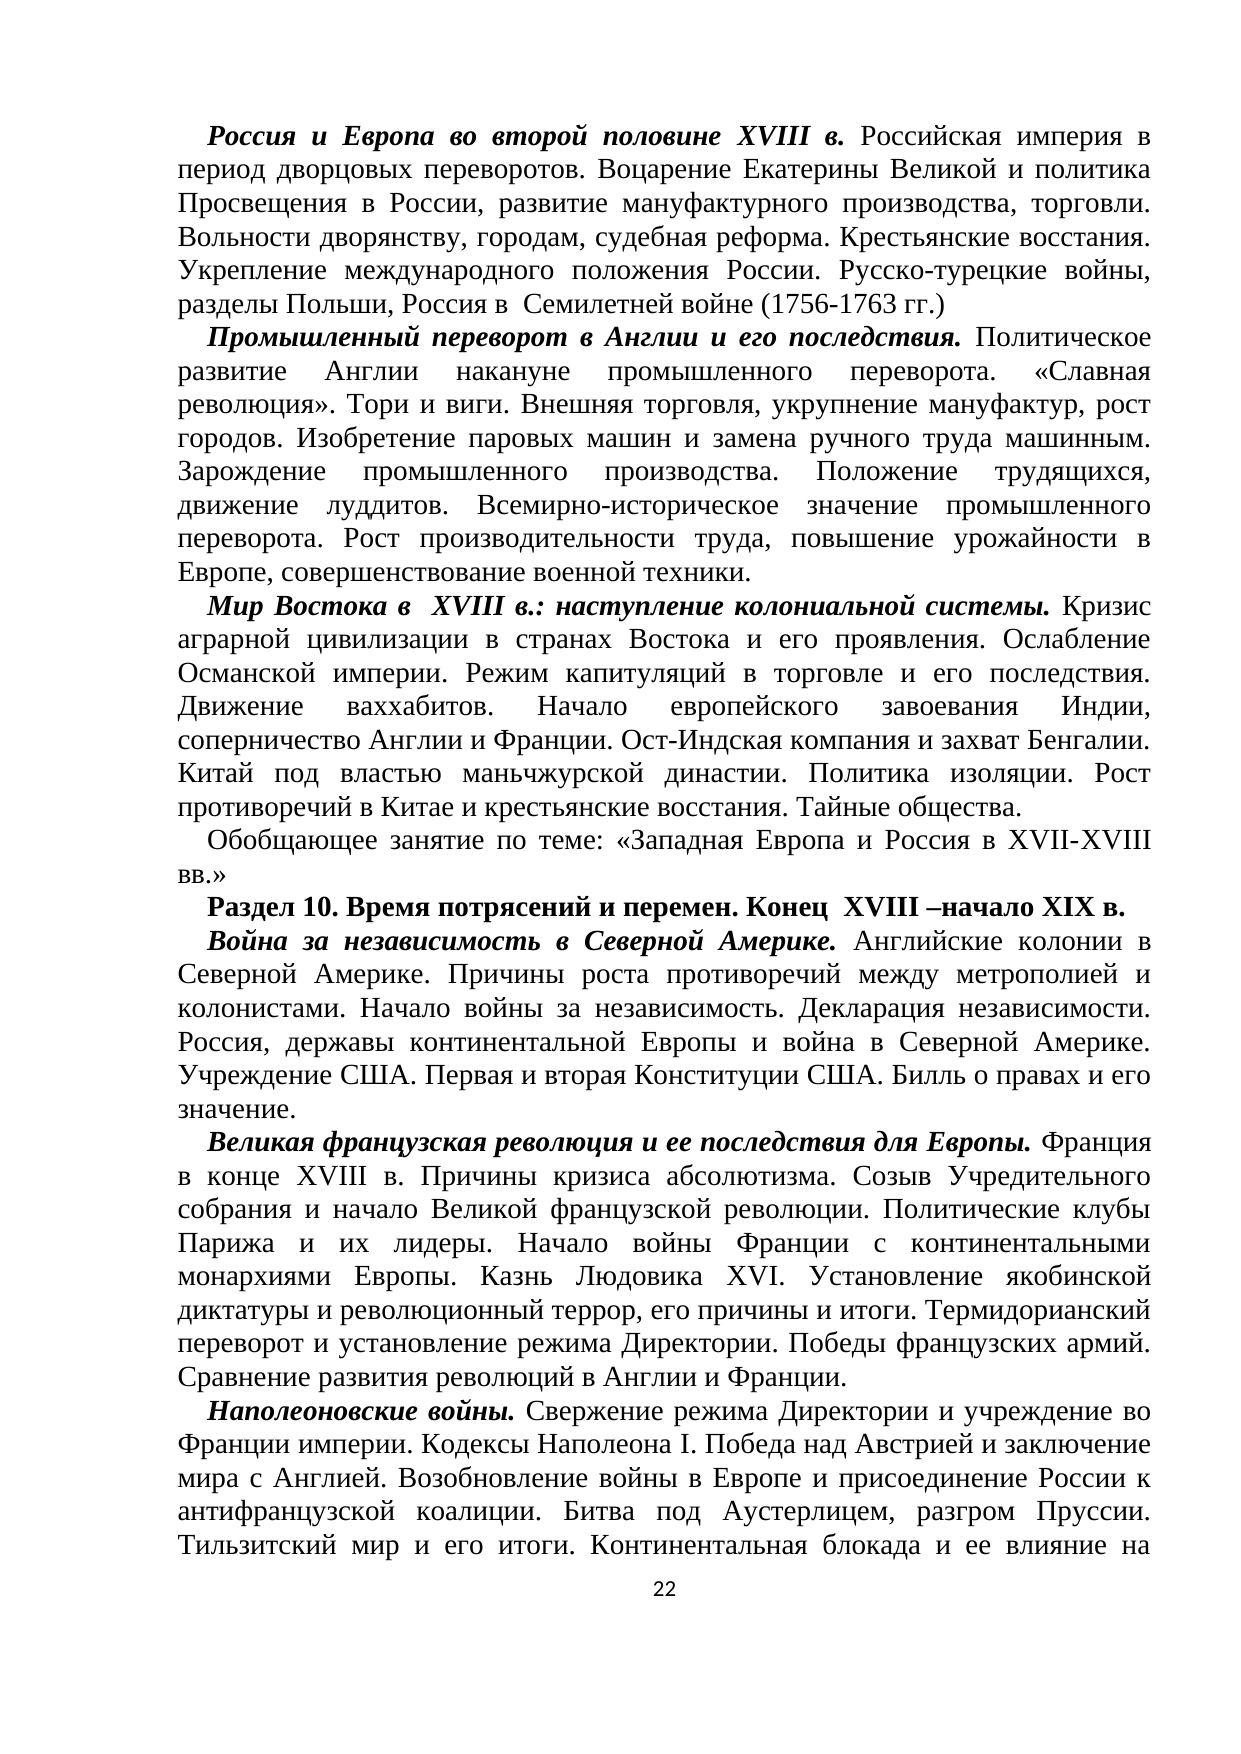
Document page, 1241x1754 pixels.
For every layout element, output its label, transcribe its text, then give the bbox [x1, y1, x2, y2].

text Раздел 10. Время потрясений и перемен. Конец XVIII –начало XIX в. [177, 889, 1152, 923]
text Великая французская революция и ее последствия для Европы. Франция в конце XVIII в. Причины кризиса абсолютизма. Созыв Учредительного собрания и начало Великой французской революции. Политические клубы Парижа и их лидеры. Начало войны Франции с континентальными монархиями Европы. Казнь Людовика XVI. Установление якобинской диктатуры и революционный террор, его причины и итоги. Термидорианский переворот и установление режима Директории. Победы французских армий. Сравнение развития революций в Англии и Франции. [177, 1124, 1152, 1393]
text Промышленный переворот в Англии и его последствия. Политическое развитие Англии накануне промышленного переворота. «Славная революция». Тори и виги. Внешняя торговля, укрупнение мануфактур, рост городов. Изобретение паровых машин и замена ручного труда машинным. Зарождение промышленного производства. Положение трудящихся, движение луддитов. Всемирно-историческое значение промышленного переворота. Рост производительности труда, повышение урожайности в Европе, совершенствование военной техники. [177, 319, 1152, 588]
text Мир Востока в XVIII в.: наступление колониальной системы. Кризис аграрной цивилизации в странах Востока и его проявления. Ослабление Османской империи. Режим капитуляций в торговле и его последствия. Движение ваххабитов. Начало европейского завоевания Индии, соперничество Англии и Франции. Ост-Индская компания и захват Бенгалии. Китай под властью маньчжурской династии. Политика изоляции. Рост противоречий в Китае и крестьянские восстания. Тайные общества. [177, 588, 1152, 822]
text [177, 1393, 1152, 1560]
text Россия и Европа во второй половине XVIII в. Российская империя в период дворцовых переворотов. Воцарение Екатерины Великой и политика Просвещения в России, развитие мануфактурного производства, торговли. Вольности дворянству, городам, судебная реформа. Крестьянские восстания. Укрепление международного положения России. Русско-турецкие войны, разделы Польши, Россия в Семилетней войне (1756-1763 гг.) [177, 118, 1152, 319]
text Обобщающее занятие по теме: «Западная Европа и Россия в XVII-XVIII вв.» [177, 822, 1152, 889]
text Война за независимость в Северной Америке. Английские колонии в Северной Америке. Причины роста противоречий между метрополией и колонистами. Начало войны за независимость. Декларация независимости. Россия, державы континентальной Европы и война в Северной Америке. Учреждение США. Первая и вторая Конституции США. Билль о правах и его значение. [177, 923, 1152, 1124]
